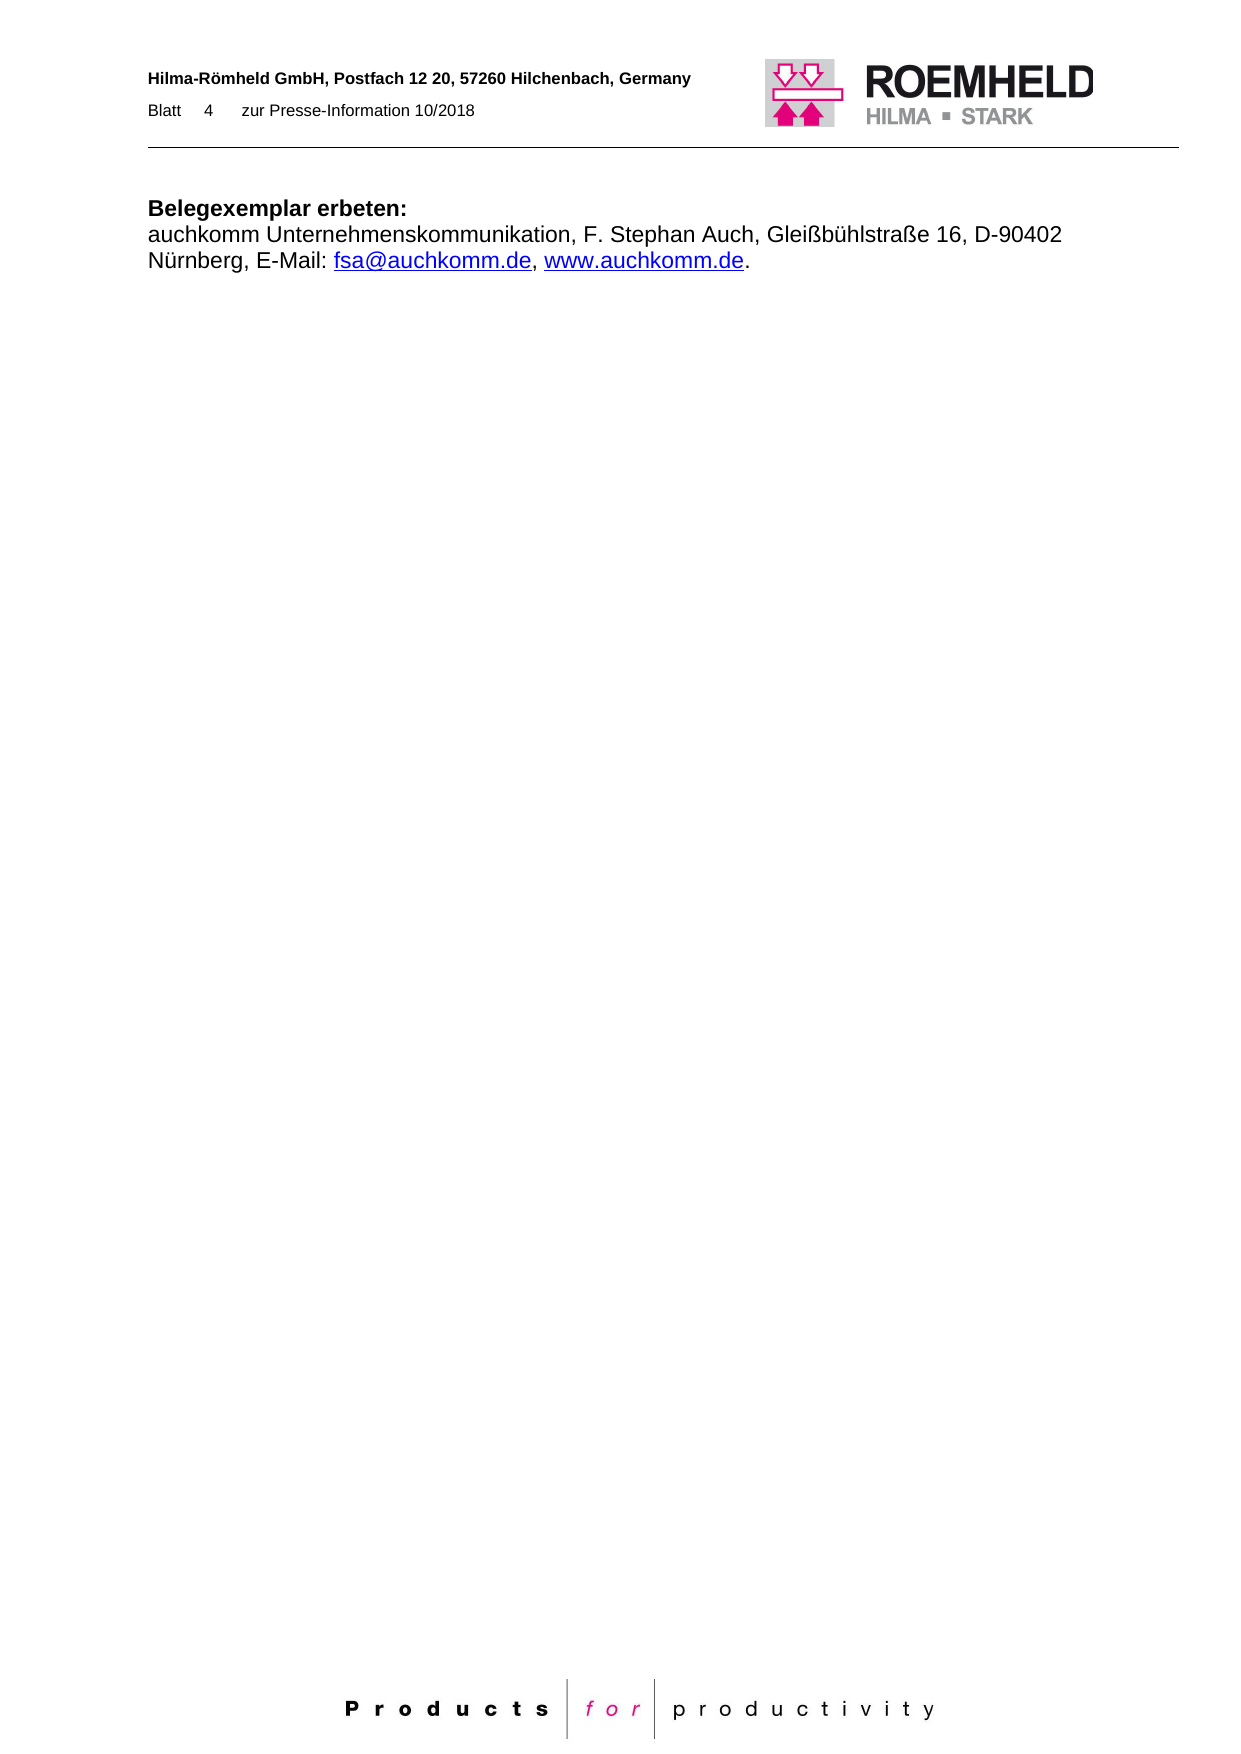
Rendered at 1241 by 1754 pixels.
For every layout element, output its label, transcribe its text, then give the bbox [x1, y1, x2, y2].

text Belegexemplar erbeten: [148, 195, 1162, 221]
text auchkomm Unternehmenskommunikation, F. Stephan Auch, Gleißbühlstraße 16, D-90402 Nürnberg, E-Mail: fsa@auchkomm.de, www.auchkomm.de. [148, 221, 1162, 274]
picture [763, 59, 1093, 126]
picture [299, 1663, 990, 1749]
